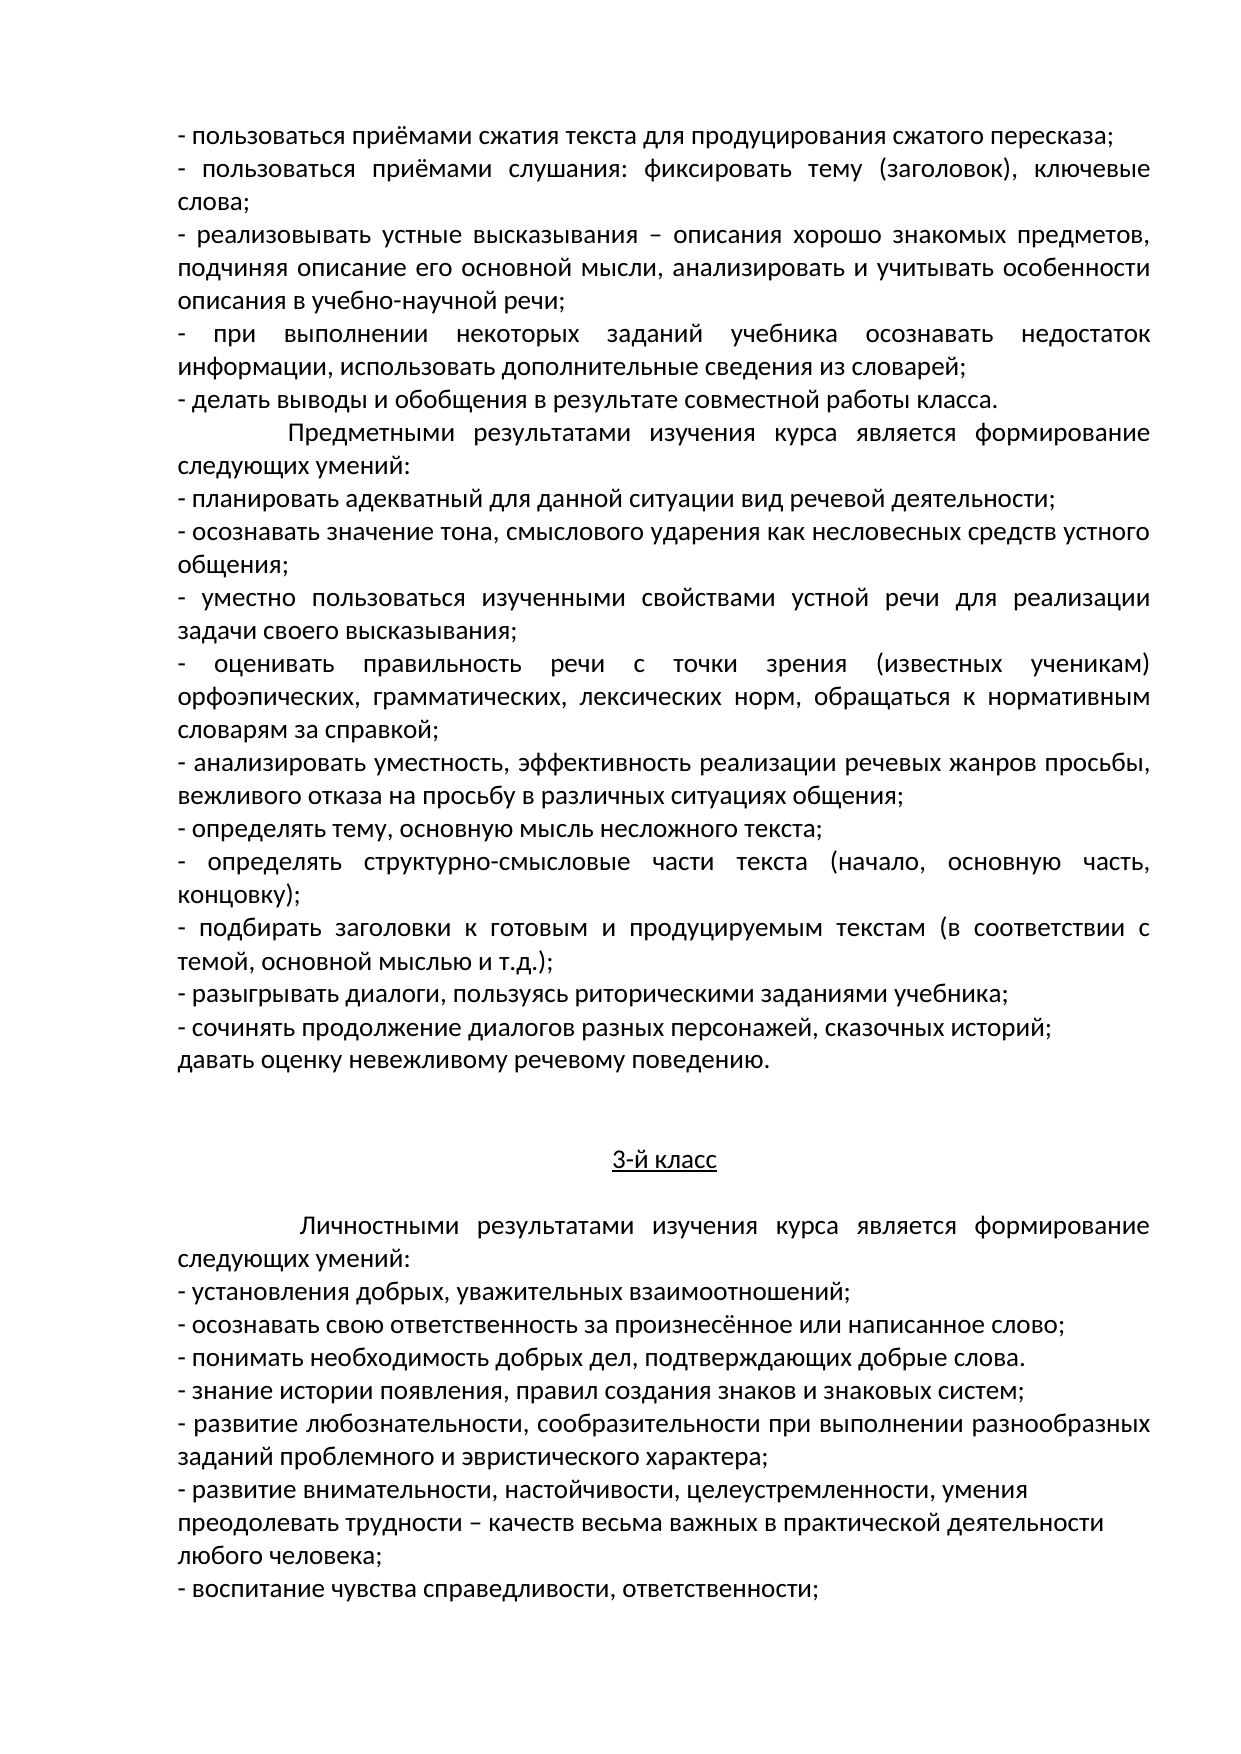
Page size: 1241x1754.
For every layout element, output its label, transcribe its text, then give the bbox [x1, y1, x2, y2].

text - развитие любознательности, сообразительности при выполнении разнообразных заданий проблемного и эвристического характера; [177, 1406, 1152, 1472]
text - осознавать свою ответственность за произнесённое или написанное слово; [177, 1307, 1152, 1340]
text - пользоваться приёмами слушания: фиксировать тему (заголовок), ключевые слова; [177, 151, 1152, 217]
text - реализовывать устные высказывания – описания хорошо знакомых предметов, подчиняя описание его основной мысли, анализировать и учитывать особенности описания в учебно-научной речи; [177, 217, 1152, 316]
text давать оценку невежливому речевому поведению. [177, 1043, 1152, 1076]
text - осознавать значение тона, смыслового ударения как несловесных средств устного общения; [177, 514, 1152, 580]
text - уместно пользоваться изученными свойствами устной речи для реализации задачи своего высказывания; [177, 580, 1152, 646]
text - анализировать уместность, эффективность реализации речевых жанров просьбы, вежливого отказа на просьбу в различных ситуациях общения; [177, 746, 1152, 812]
text любого человека; [177, 1538, 1152, 1571]
text Личностными результатами изучения курса является формирование следующих умений: [177, 1208, 1152, 1274]
text - разыгрывать диалоги, пользуясь риторическими заданиями учебника; [177, 977, 1152, 1010]
text - при выполнении некоторых заданий учебника осознавать недостаток информации, использовать дополнительные сведения из словарей; [177, 316, 1152, 382]
text - установления добрых, уважительных взаимоотношений; [177, 1274, 1152, 1307]
text - подбирать заголовки к готовым и продуцируемым текстам (в соответствии с темой, основной мыслью и т.д.); [177, 911, 1152, 977]
text - понимать необходимость добрых дел, подтверждающих добрые слова. [177, 1340, 1152, 1373]
text преодолевать трудности – качеств весьма важных в практической деятельности [177, 1505, 1152, 1538]
text - делать выводы и обобщения в результате совместной работы класса. [177, 382, 1152, 415]
text - воспитание чувства справедливости, ответственности; [177, 1571, 1152, 1604]
text - планировать адекватный для данной ситуации вид речевой деятельности; [177, 481, 1152, 514]
text 3-й класс [177, 1142, 1152, 1175]
text - сочинять продолжение диалогов разных персонажей, сказочных историй; [177, 1010, 1152, 1043]
text - знание истории появления, правил создания знаков и знаковых систем; [177, 1373, 1152, 1406]
text - оценивать правильность речи с точки зрения (известных ученикам) орфоэпических, грамматических, лексических норм, обращаться к нормативным словарям за справкой; [177, 646, 1152, 746]
text - определять структурно-смысловые части текста (начало, основную часть, концовку); [177, 844, 1152, 911]
text Предметными результатами изучения курса является формирование следующих умений: [177, 415, 1152, 481]
text - пользоваться приёмами сжатия текста для продуцирования сжатого пересказа; [177, 118, 1152, 151]
text - определять тему, основную мысль несложного текста; [177, 812, 1152, 844]
text - развитие внимательности, настойчивости, целеустремленности, умения [177, 1472, 1152, 1505]
